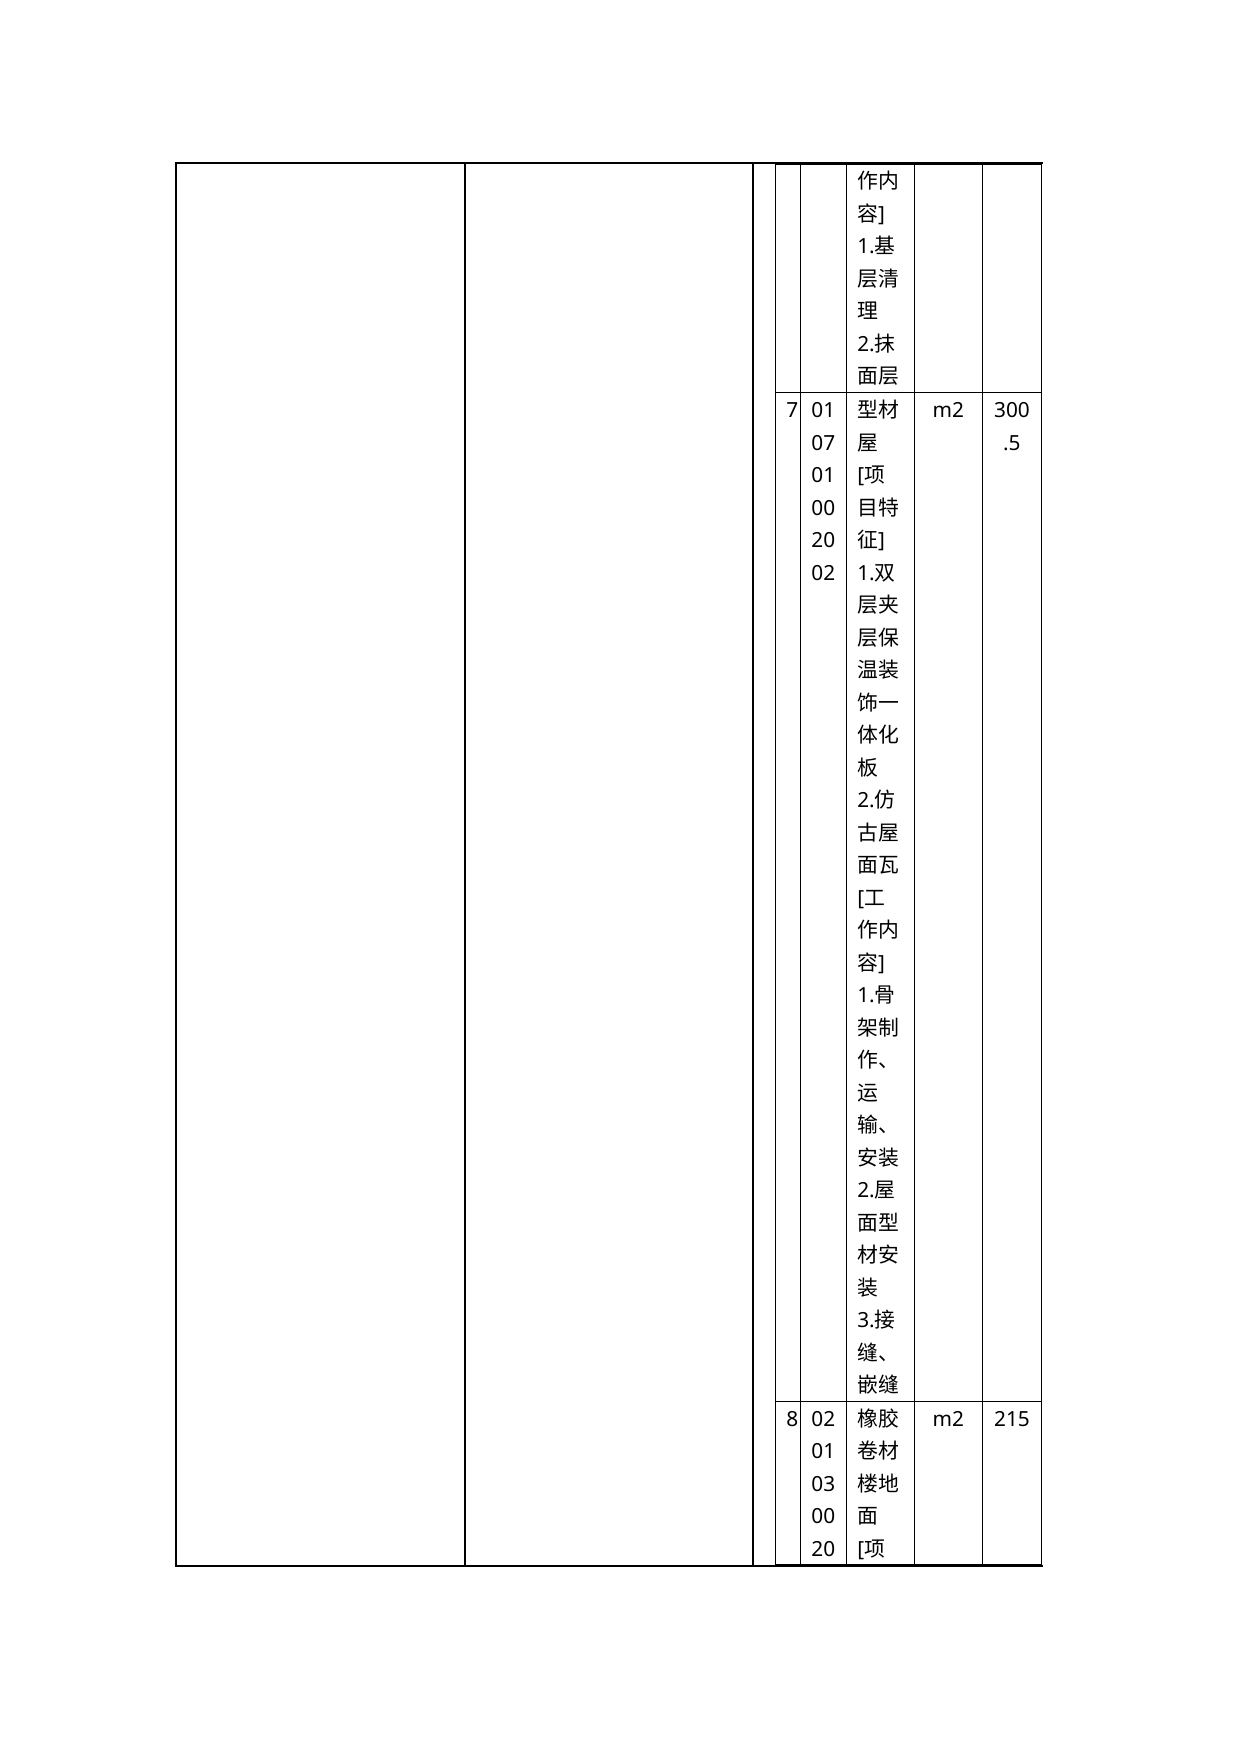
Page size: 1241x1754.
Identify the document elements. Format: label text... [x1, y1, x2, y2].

table_cell [177, 164, 464, 1565]
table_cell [754, 164, 775, 1565]
table_cell 1 [466, 164, 752, 1565]
